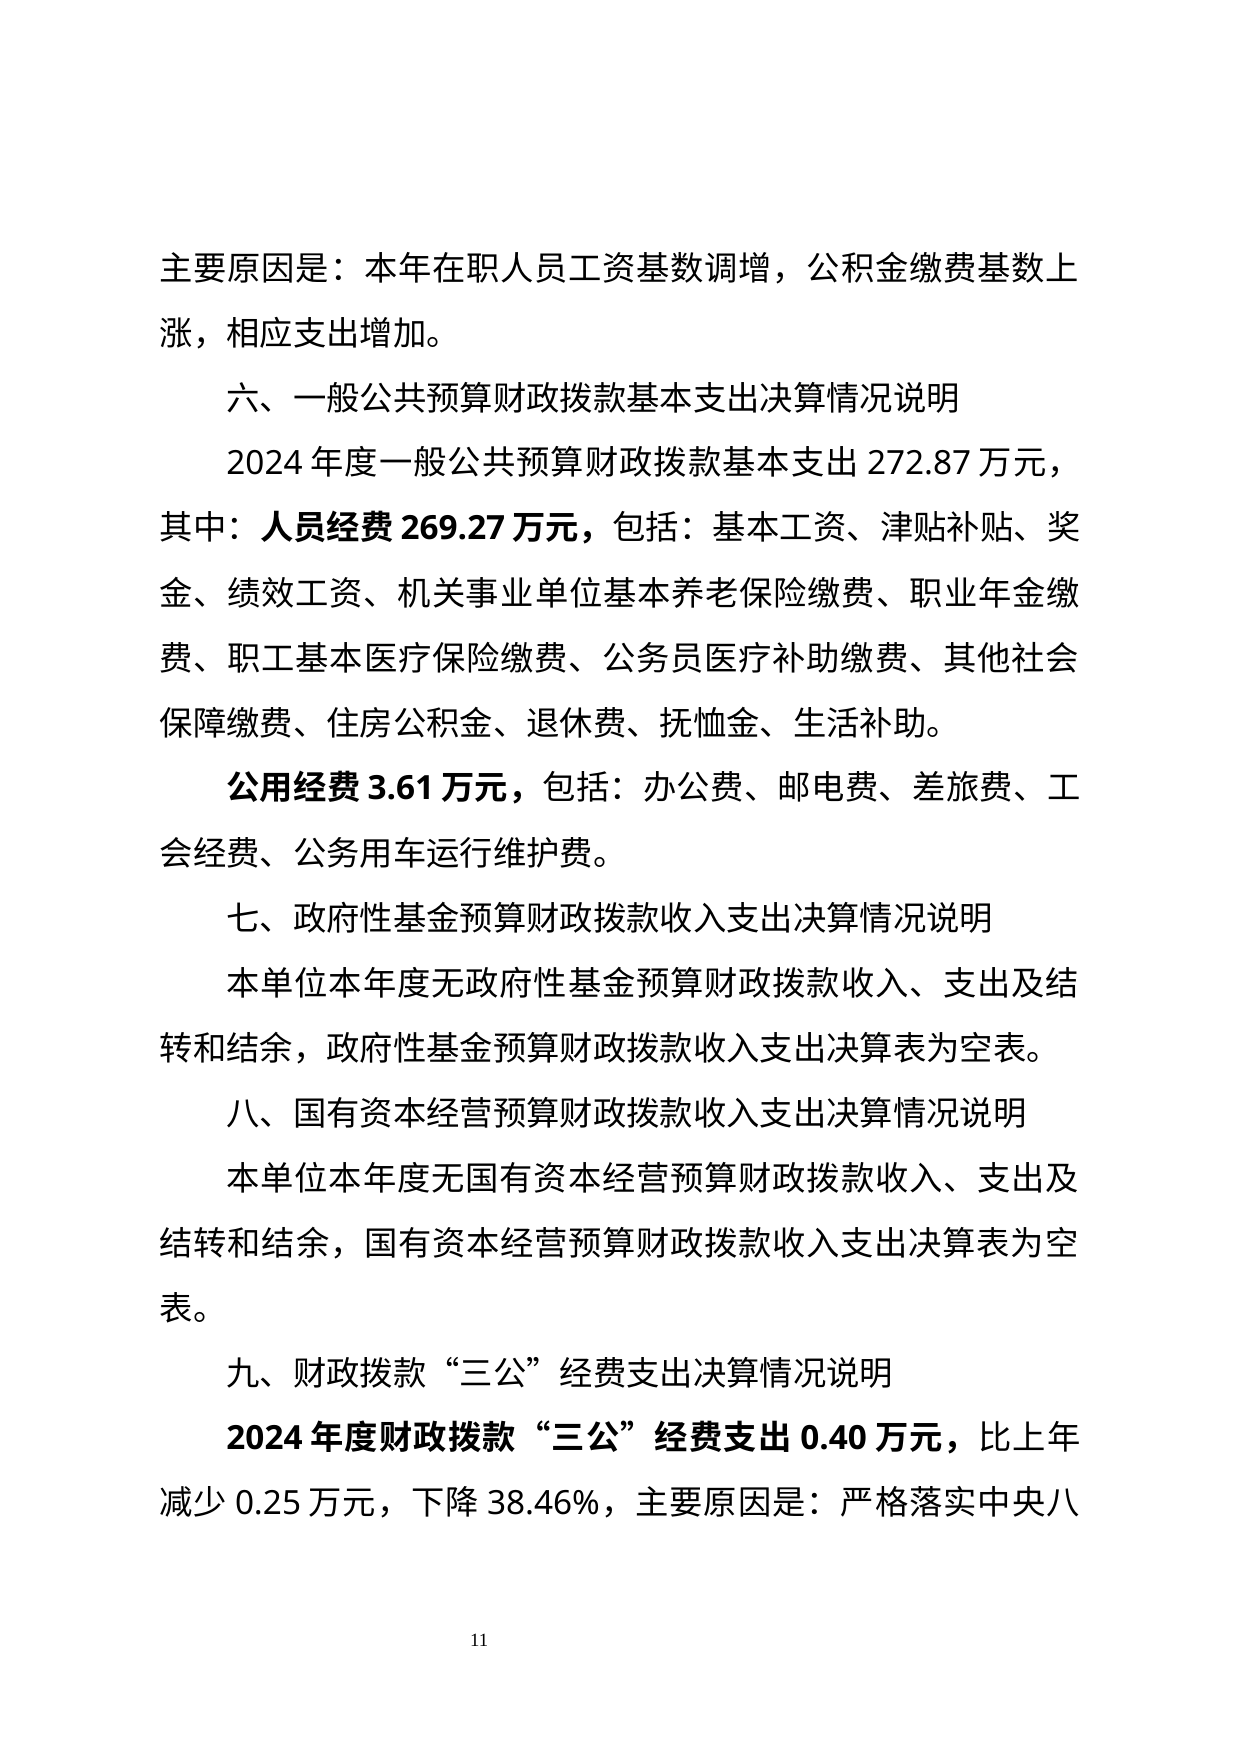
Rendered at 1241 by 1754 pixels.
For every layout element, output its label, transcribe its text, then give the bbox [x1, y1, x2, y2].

text 2024年度一般公共预算财政拨款基本支出272.87万元，其中：人员经费269.27万元，包括：基本工资、津贴补贴、奖金、绩效工资、机关事业单位基本养老保险缴费、职业年金缴费、职工基本医疗保险缴费、公务员医疗补助缴费、其他社会保障缴费、住房公积金、退休费、抚恤金、生活补助。 [159, 428, 1081, 753]
text 九、财政拨款“三公”经费支出决算情况说明 [159, 1338, 1081, 1403]
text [159, 233, 1081, 363]
text 六、一般公共预算财政拨款基本支出决算情况说明 [159, 363, 1081, 428]
text 本单位本年度无国有资本经营预算财政拨款收入、支出及结转和结余，国有资本经营预算财政拨款收入支出决算表为空表。 [159, 1143, 1081, 1338]
text 公用经费3.61万元，包括：办公费、邮电费、差旅费、工会经费、公务用车运行维护费。 [159, 753, 1081, 883]
text 七、政府性基金预算财政拨款收入支出决算情况说明 [159, 883, 1081, 948]
text 八、国有资本经营预算财政拨款收入支出决算情况说明 [159, 1078, 1081, 1143]
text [159, 1403, 1081, 1533]
text 本单位本年度无政府性基金预算财政拨款收入、支出及结转和结余，政府性基金预算财政拨款收入支出决算表为空表。 [159, 948, 1081, 1078]
